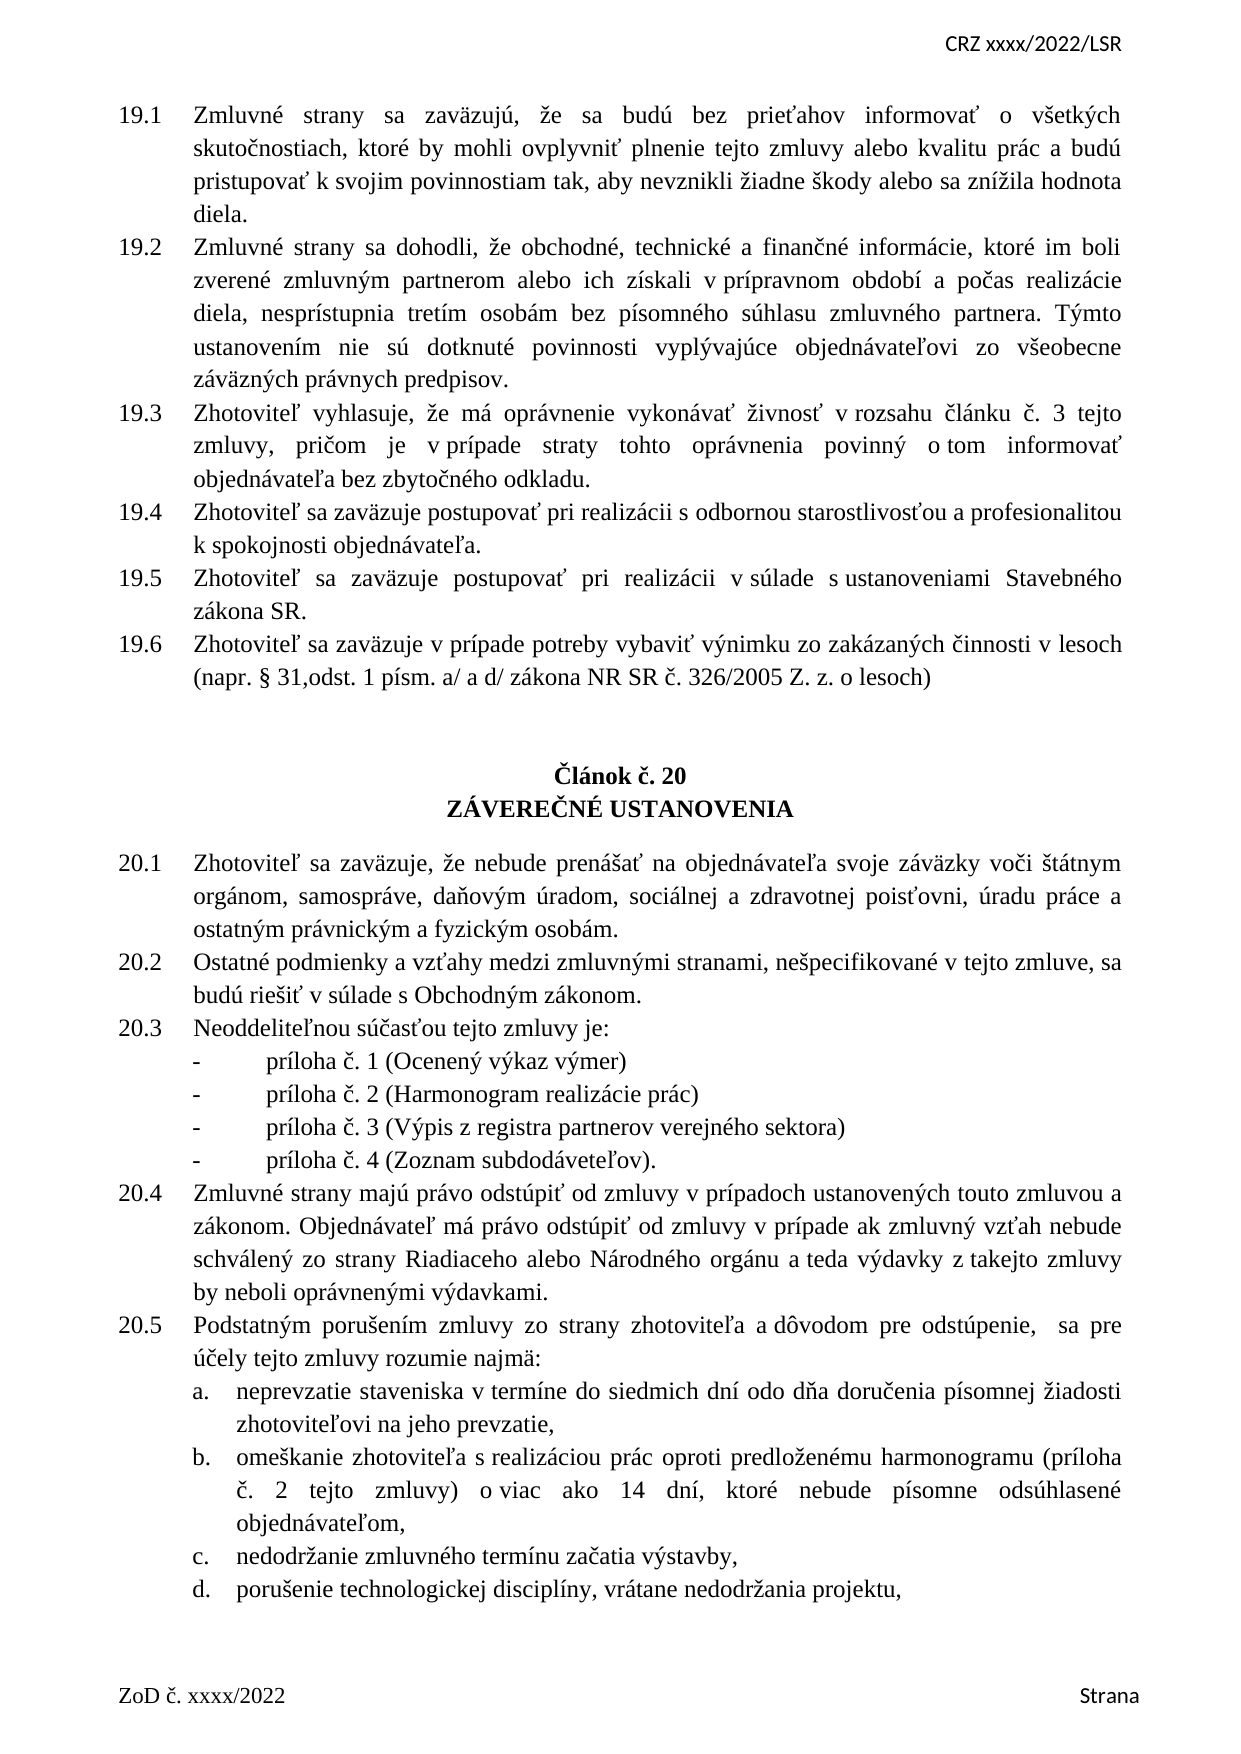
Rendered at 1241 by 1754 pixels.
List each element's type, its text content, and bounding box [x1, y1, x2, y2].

list omeškanie zhotoviteľa s realizáciou prác oproti predloženému harmonogramu (príloha č. 2 tejto zmluvy) o viac ako 14 dní, ktoré nebude písomne odsúhlasené objednávateľom, [192, 1442, 1122, 1537]
text - príloha č. 2 (Harmonogram realizácie prác) [192, 1079, 1122, 1108]
text - príloha č. 3 (Výpis z registra partnerov verejného sektora) [192, 1112, 1122, 1141]
list neprevzatie staveniska v termíne do siedmich dní odo dňa doručenia písomnej žiadosti zhotoviteľovi na jeho prevzatie, [192, 1376, 1122, 1438]
list porušenie technologickej disciplíny, vrátane nedodržania projektu, [192, 1574, 1122, 1603]
list nedodržanie zmluvného termínu začatia výstavby, [192, 1541, 1122, 1570]
text Článok č. 20 [118, 761, 1122, 789]
text 19.5 Zhotoviteľ sa zaväzuje postupovať pri realizácii v súlade s ustanoveniami Stavebného zákona SR. [118, 563, 1122, 624]
text 20.2 Ostatné podmienky a vzťahy medzi zmluvnými stranami, nešpecifikované v tejto zmluve, sa budú riešiť v súlade s Obchodným zákonom. [118, 947, 1122, 1008]
text ZÁVEREČNÉ USTANOVENIA [118, 794, 1122, 823]
text 19.3 Zhotoviteľ vyhlasuje, že má oprávnenie vykonávať živnosť v rozsahu článku č. 3 tejto zmluvy, pričom je v prípade straty tohto oprávnenia povinný o tom informovať objednávateľa bez zbytočného odkladu. [118, 398, 1122, 492]
text 19.6 Zhotoviteľ sa zaväzuje v prípade potreby vybaviť výnimku zo zakázaných činnosti v lesoch (napr. § 31,odst. 1 písm. a/ a d/ zákona NR SR č. 326/2005 Z. z. o lesoch) [118, 629, 1122, 691]
text - príloha č. 4 (Zoznam subdodáveteľov). [192, 1145, 1122, 1174]
text 19.4 Zhotoviteľ sa zaväzuje postupovať pri realizácii s odbornou starostlivosťou a profesionalitou k spokojnosti objednávateľa. [118, 497, 1122, 558]
text 20.3 Neoddeliteľnou súčasťou tejto zmluvy je: [118, 1013, 1122, 1042]
text - príloha č. 1 (Ocenený výkaz výmer) [192, 1046, 1122, 1074]
text 20.4 Zmluvné strany majú právo odstúpiť od zmluvy v prípadoch ustanovených touto zmluvou a zákonom. Objednávateľ má právo odstúpiť od zmluvy v prípade ak zmluvný vzťah nebude schválený zo strany Riadiaceho alebo Národného orgánu a teda výdavky z takejto zmluvy by neboli oprávnenými výdavkami. [118, 1178, 1122, 1306]
text 19.1 Zmluvné strany sa zaväzujú, že sa budú bez prieťahov informovať o všetkých skutočnostiach, ktoré by mohli ovplyvniť plnenie tejto zmluvy alebo kvalitu prác a budú pristupovať k svojim povinnostiam tak, aby nevznikli žiadne škody alebo sa znížila hodnota diela. [118, 100, 1122, 228]
text 19.2 Zmluvné strany sa dohodli, že obchodné, technické a finančné informácie, ktoré im boli zverené zmluvným partnerom alebo ich získali v prípravnom období a počas realizácie diela, nesprístupnia tretím osobám bez písomného súhlasu zmluvného partnera. Týmto ustanovením nie sú dotknuté povinnosti vyplývajúce objednávateľovi zo všeobecne záväzných právnych predpisov. [118, 232, 1122, 393]
text 20.5 Podstatným porušením zmluvy zo strany zhotoviteľa a dôvodom pre odstúpenie, sa pre účely tejto zmluvy rozumie najmä: [118, 1310, 1122, 1372]
text 20.1 Zhotoviteľ sa zaväzuje, že nebude prenášať na objednávateľa svoje záväzky voči štátnym orgánom, samospráve, daňovým úradom, sociálnej a zdravotnej poisťovni, úradu práce a ostatným právnickým a fyzickým osobám. [118, 848, 1122, 942]
